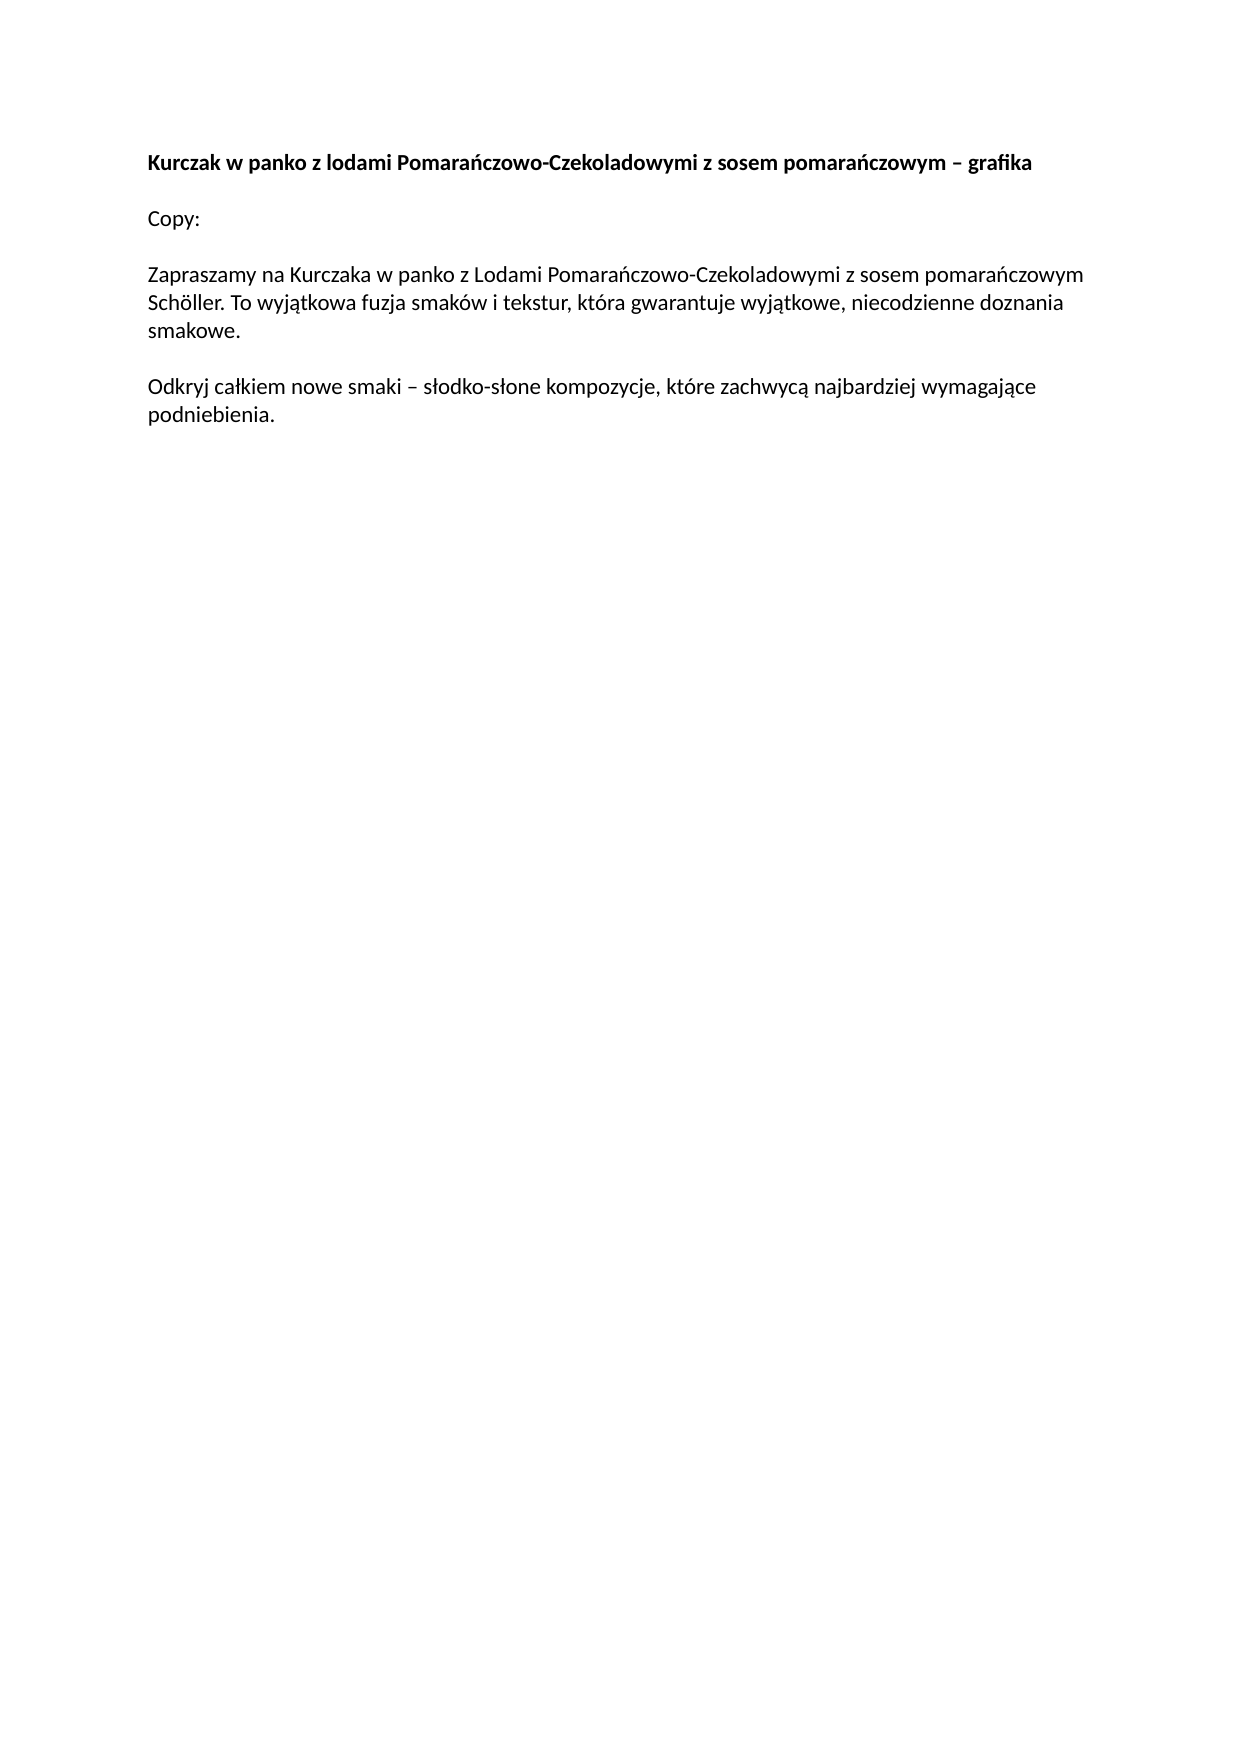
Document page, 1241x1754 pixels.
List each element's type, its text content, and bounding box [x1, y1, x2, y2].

text Kurczak w panko z lodami Pomarańczowo-Czekoladowymi z sosem pomarańczowym – grafika [148, 148, 1093, 176]
text Zapraszamy na Kurczaka w panko z Lodami Pomarańczowo-Czekoladowymi z sosem pomarańczowym Schöller. To wyjątkowa fuzja smaków i tekstur, która gwarantuje wyjątkowe, niecodzienne doznania smakowe. [148, 260, 1093, 344]
text Copy: [148, 204, 1093, 232]
text Odkryj całkiem nowe smaki – słodko-słone kompozycje, które zachwycą najbardziej wymagające podniebienia. [148, 372, 1093, 428]
